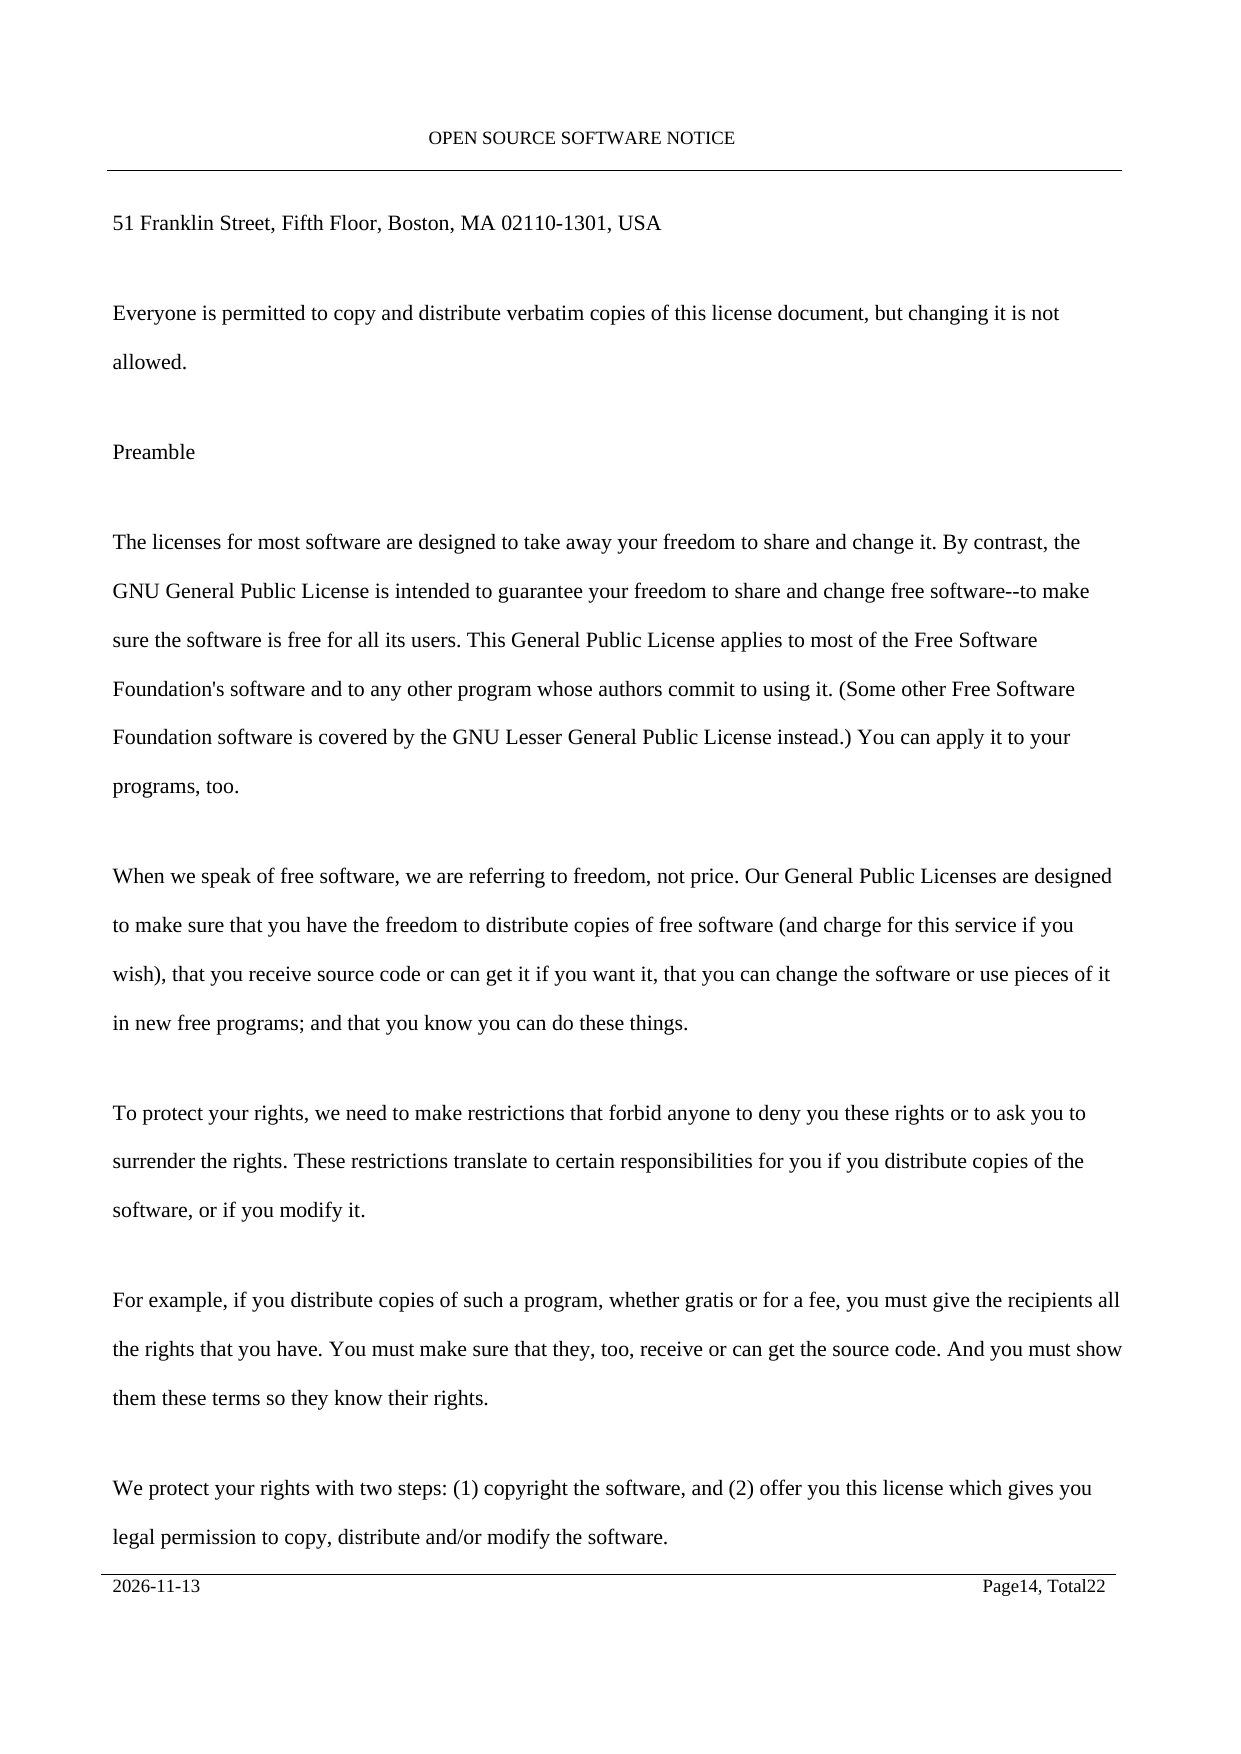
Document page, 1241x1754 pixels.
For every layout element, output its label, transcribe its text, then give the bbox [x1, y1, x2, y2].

text The licenses for most software are designed to take away your freedom to share and change it. By contrast, the GNU General Public License is intended to guarantee your freedom to share and change free software--to make sure the software is free for all its users. This General Public License applies to most of the Free Software Foundation's software and to any other program whose authors commit to using it. (Some other Free Software Foundation software is covered by the GNU Lesser General Public License instead.) You can apply it to your programs, too. [112, 526, 1128, 802]
text When we speak of free software, we are referring to freedom, not price. Our General Public Licenses are designed to make sure that you have the freedom to distribute copies of free software (and charge for this service if you wish), that you receive source code or can get it if you want it, that you can change the software or use pieces of it in new free programs; and that you know you can do these things. [112, 860, 1128, 1038]
text 51 Franklin Street, Fifth Floor, Boston, MA 02110-1301, USA [112, 206, 1128, 239]
text Everyone is permitted to copy and distribute verbatim copies of this license document, but changing it is not allowed. [112, 297, 1128, 378]
text To protect your rights, we need to make restrictions that forbid anyone to deny you these rights or to ask you to surrender the rights. These restrictions translate to certain responsibilities for you if you distribute copies of the software, or if you modify it. [112, 1096, 1128, 1226]
text We protect your rights with two steps: (1) copyright the software, and (2) offer you this license which gives you legal permission to copy, distribute and/or modify the software. [112, 1472, 1128, 1553]
text Preamble [112, 436, 1128, 468]
text For example, if you distribute copies of such a program, whether gratis or for a fee, you must give the recipients all the rights that you have. You must make sure that they, too, receive or can get the source code. And you must show them these terms so they know their rights. [112, 1284, 1128, 1414]
